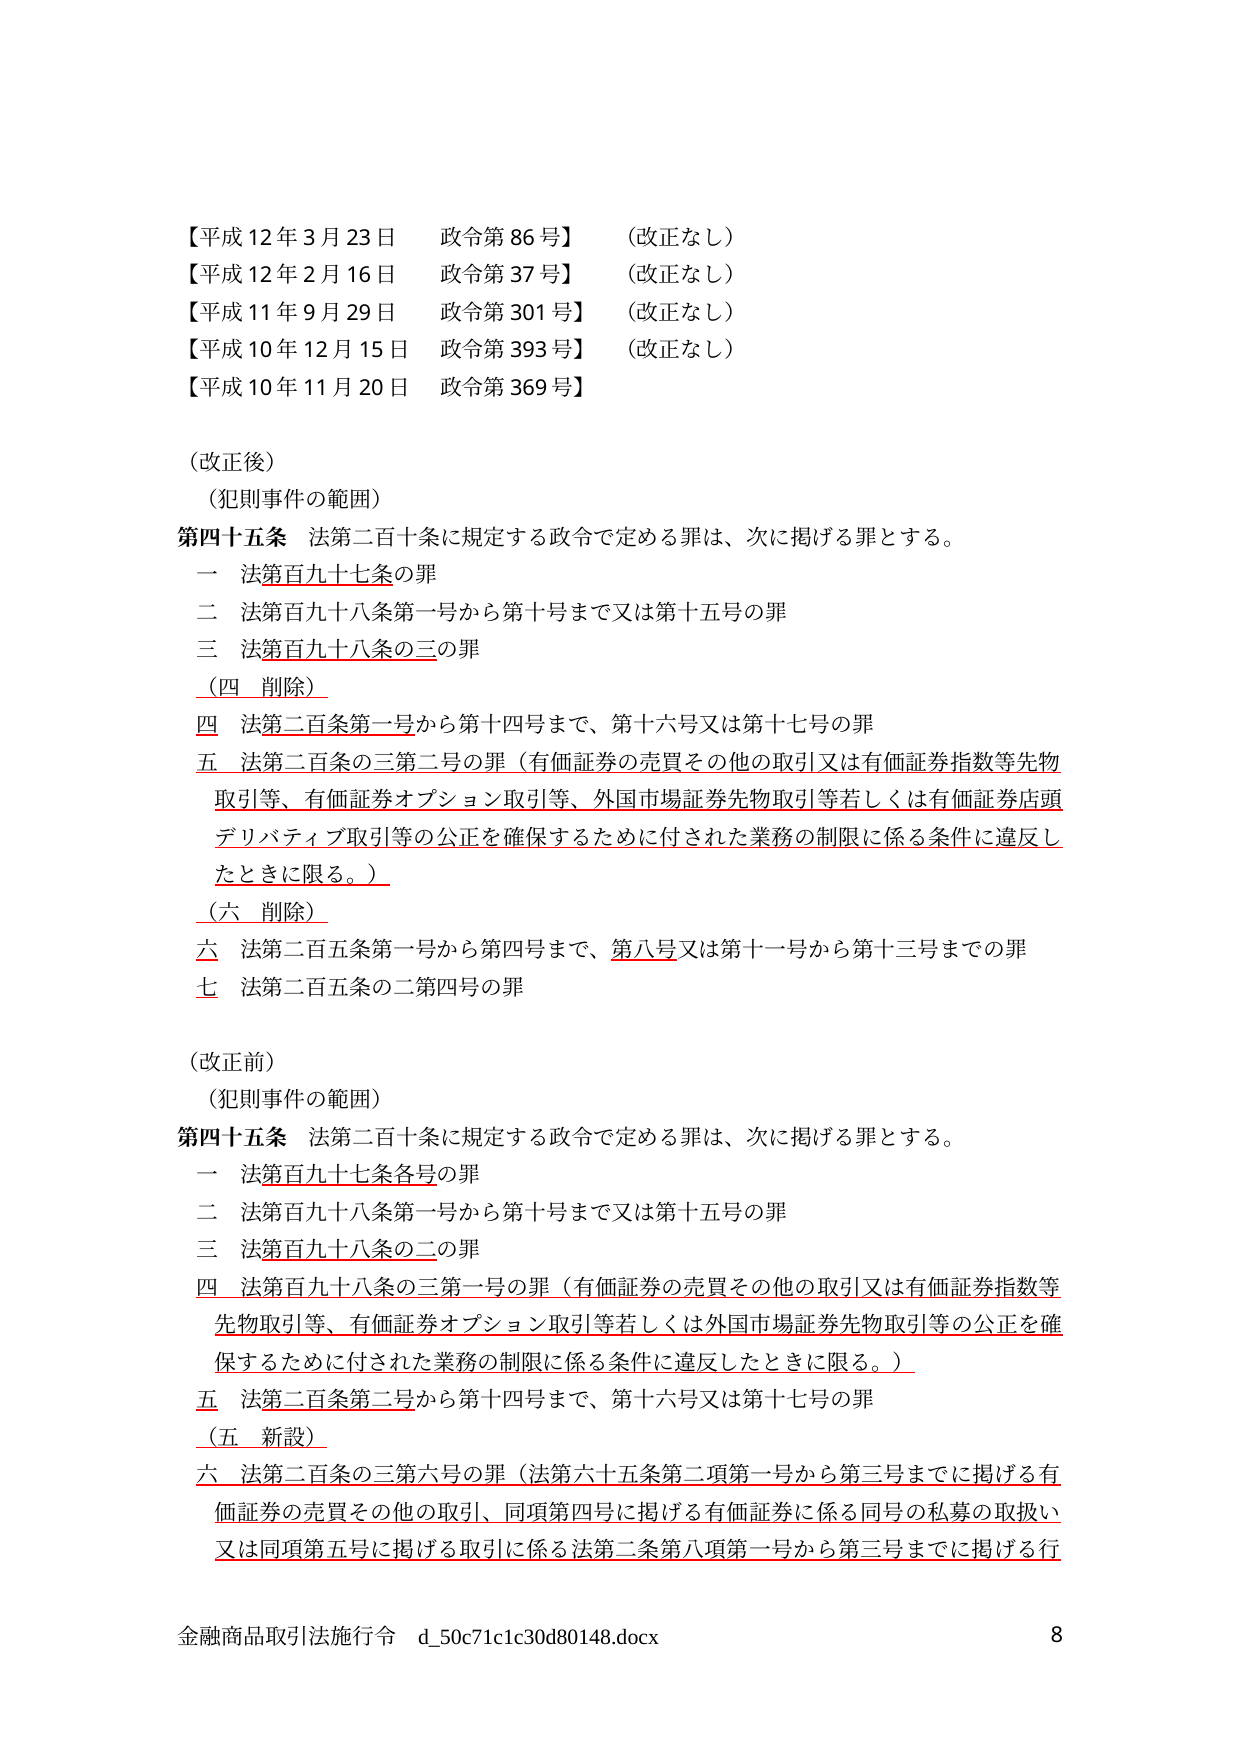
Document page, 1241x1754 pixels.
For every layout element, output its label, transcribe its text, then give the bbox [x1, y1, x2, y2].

text （犯則事件の範囲） [196, 1079, 1063, 1117]
text 【平成12年3月23日 政令第86号】 （改正なし） [177, 217, 1063, 254]
text 二 法第百九十八条第一号から第十号まで又は第十五号の罪 [196, 592, 1063, 629]
text 【平成11年9月29日 政令第301号】 （改正なし） [177, 292, 1063, 329]
text 三 法第百九十八条の三の罪 [196, 629, 1063, 667]
text 二 法第百九十八条第一号から第十号まで又は第十五号の罪 [196, 1192, 1063, 1229]
text （六 削除） [196, 892, 1063, 929]
text 五 法第二百条第二号から第十四号まで、第十六号又は第十七号の罪 [196, 1379, 1063, 1417]
text （五 新設） [196, 1417, 1063, 1454]
text 三 法第百九十八条の二の罪 [196, 1229, 1063, 1267]
text 六 法第二百五条第一号から第四号まで、第八号又は第十一号から第十三号までの罪 [196, 929, 1063, 967]
text 五 法第二百条の三第二号の罪（有価証券の売買その他の取引又は有価証券指数等先物取引等、有価証券オプション取引等、外国市場証券先物取引等若しくは有価証券店頭デリバティブ取引等の公正を確保するために付された業務の制限に係る条件に違反したときに限る。） [196, 742, 1063, 892]
text 一 法第百九十七条の罪 [196, 554, 1063, 592]
text 四 法第百九十八条の三第一号の罪（有価証券の売買その他の取引又は有価証券指数等先物取引等、有価証券オプション取引等若しくは外国市場証券先物取引等の公正を確保するために付された業務の制限に係る条件に違反したときに限る。） [196, 1267, 1063, 1379]
text 第四十五条 法第二百十条に規定する政令で定める罪は、次に掲げる罪とする。 [177, 517, 1063, 554]
text 七 法第二百五条の二第四号の罪 [196, 967, 1063, 1004]
text 【平成12年2月16日 政令第37号】 （改正なし） [177, 254, 1063, 292]
text 【平成10年12月15日 政令第393号】 （改正なし） [177, 329, 1063, 367]
text 一 法第百九十七条各号の罪 [196, 1154, 1063, 1192]
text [196, 1454, 1063, 1567]
text 第四十五条 法第二百十条に規定する政令で定める罪は、次に掲げる罪とする。 [177, 1117, 1063, 1154]
text 【平成10年11月20日 政令第369号】 [177, 367, 1063, 404]
text 四 法第二百条第一号から第十四号まで、第十六号又は第十七号の罪 [196, 704, 1063, 742]
text （犯則事件の範囲） [196, 479, 1063, 517]
text （改正後） [177, 442, 1063, 479]
text （四 削除） [196, 667, 1063, 704]
text （改正前） [177, 1042, 1063, 1079]
